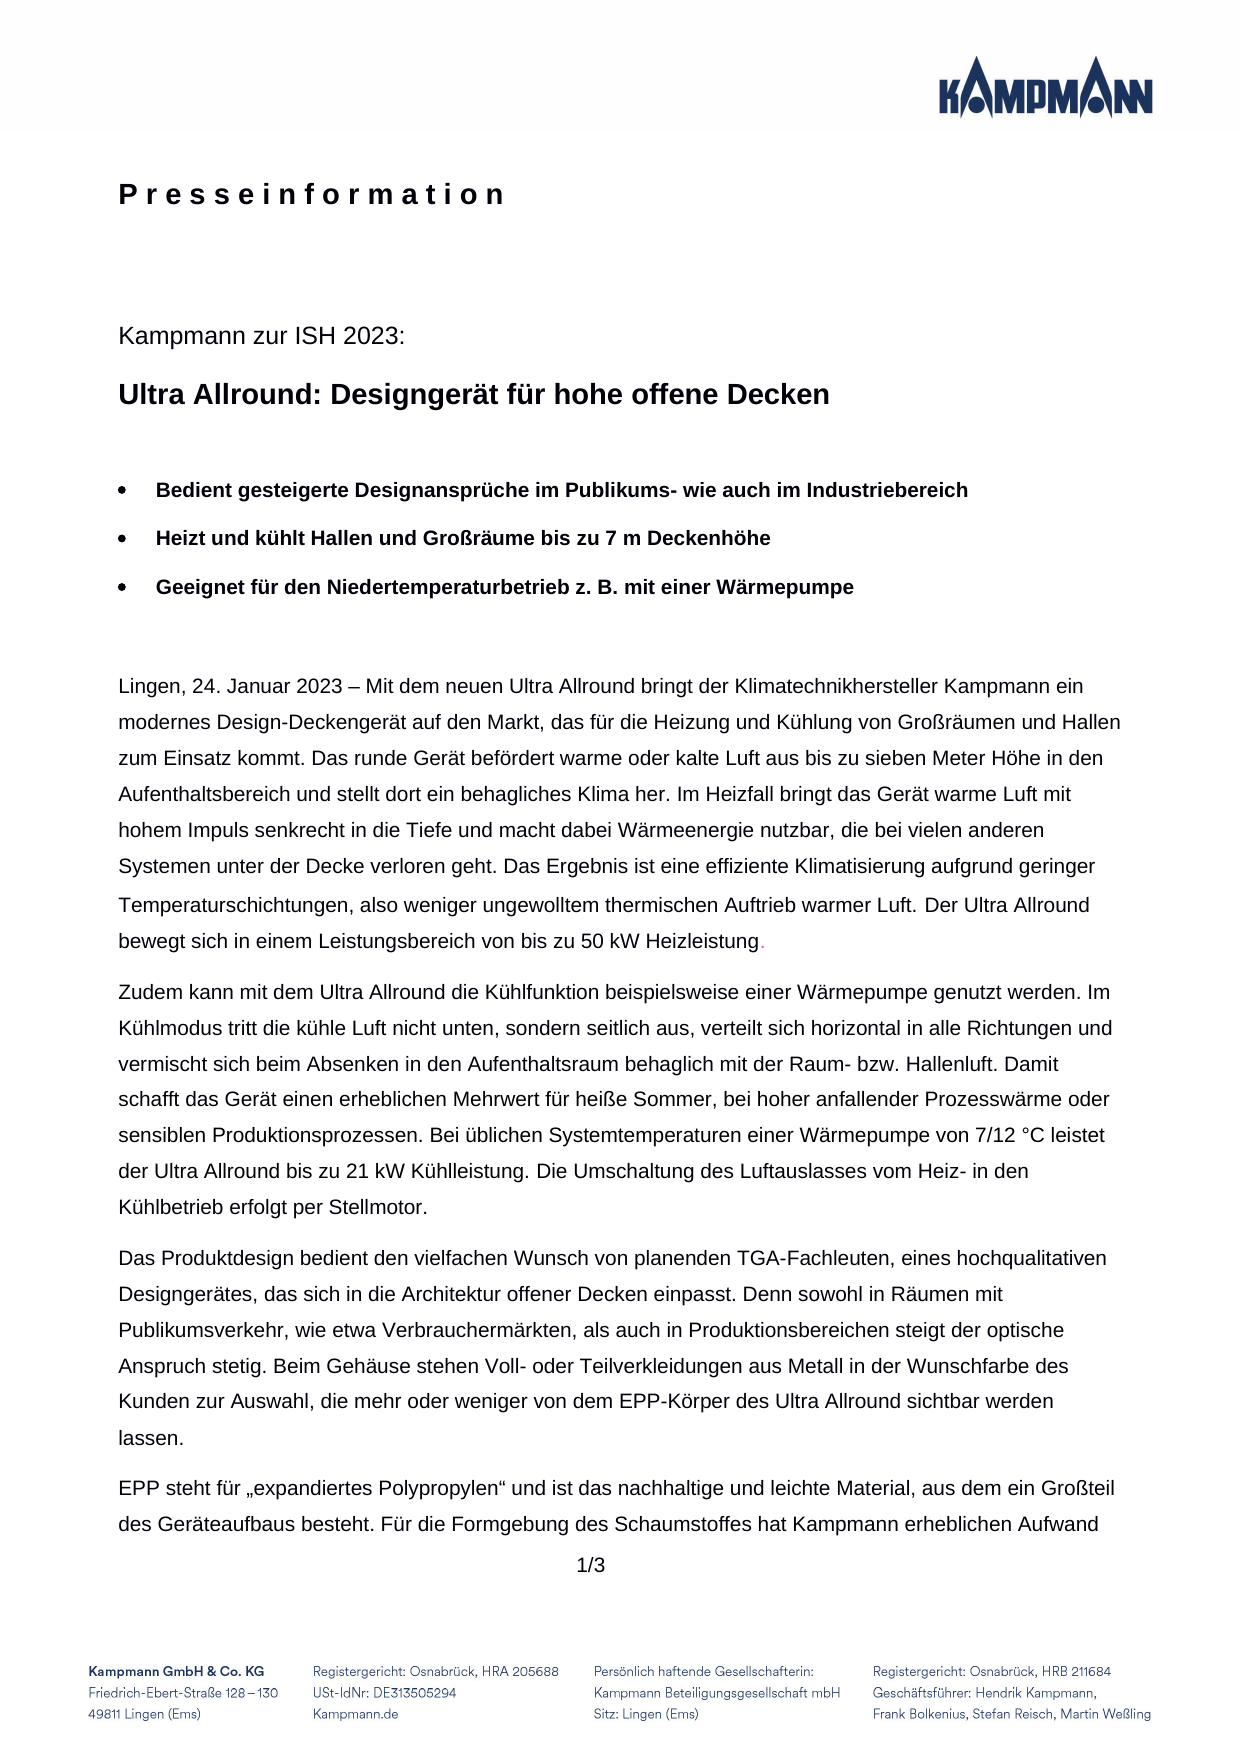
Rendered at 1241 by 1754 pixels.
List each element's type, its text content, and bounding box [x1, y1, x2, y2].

list Heizt und kühlt Hallen und Großräume bis zu 7 m Deckenhöhe [118, 526, 1122, 550]
text Das Produktdesign bedient den vielfachen Wunsch von planenden TGA-Fachleuten, eines hochqualitativen Designgerätes, das sich in die Architektur offener Decken einpasst. Denn sowohl in Räumen mit Publikumsverkehr, wie etwa Verbrauchermärkten, als auch in Produktionsbereichen steigt der optische Anspruch stetig. Beim Gehäuse stehen Voll- oder Teilverkleidungen aus Metall in der Wunschfarbe des Kunden zur Auswahl, die mehr oder weniger von dem EPP-Körper des Ultra Allround sichtbar werden lassen. [118, 1246, 1122, 1449]
list Bedient gesteigerte Designansprüche im Publikums- wie auch im Industriebereich [118, 478, 1122, 502]
picture [0, 0, 1241, 131]
list Geeignet für den Niedertemperaturbetrieb z. B. mit einer Wärmepumpe [118, 575, 1122, 599]
text P r e s s e i n f o r m a t i o n [118, 177, 1122, 211]
text Lingen, 24. Januar 2023 – Mit dem neuen Ultra Allround bringt der Klimatechnikhersteller Kampmann ein modernes Design-Deckengerät auf den Markt, das für die Heizung und Kühlung von Großräumen und Hallen zum Einsatz kommt. Das runde Gerät befördert warme oder kalte Luft aus bis zu sieben Meter Höhe in den Aufenthaltsbereich und stellt dort ein behagliches Klima her. Im Heizfall bringt das Gerät warme Luft mit hohem Impuls senkrecht in die Tiefe und macht dabei Wärmeenergie nutzbar, die bei vielen anderen Systemen unter der Decke verloren geht. Das Ergebnis ist eine effiziente Klimatisierung aufgrund geringer Temperaturschichtungen, also weniger ungewolltem thermischen Auftrieb warmer Luft. Der Ultra Allround bewegt sich in einem Leistungsbereich von bis zu 50 kW Heizleistung. [118, 674, 1122, 953]
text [118, 1476, 1122, 1536]
text Kampmann zur ISH 2023: [118, 321, 1122, 350]
text Zudem kann mit dem Ultra Allround die Kühlfunktion beispielsweise einer Wärmepumpe genutzt werden. Im Kühlmodus tritt die kühle Luft nicht unten, sondern seitlich aus, verteilt sich horizontal in alle Richtungen und vermischt sich beim Absenken in den Aufenthaltsraum behaglich mit der Raum- bzw. Hallenluft. Damit schafft das Gerät einen erheblichen Mehrwert für heiße Sommer, bei hoher anfallender Prozesswärme oder sensiblen Produktionsprozessen. Bei üblichen Systemtemperaturen einer Wärmepumpe von 7/12 °C leistet der Ultra Allround bis zu 21 kW Kühlleistung. Die Umschaltung des Luftauslasses vom Heiz- in den Kühlbetrieb erfolgt per Stellmotor. [118, 979, 1122, 1219]
text Ultra Allround: Designgerät für hohe offene Decken [118, 377, 1122, 410]
picture [0, 1617, 1239, 1754]
